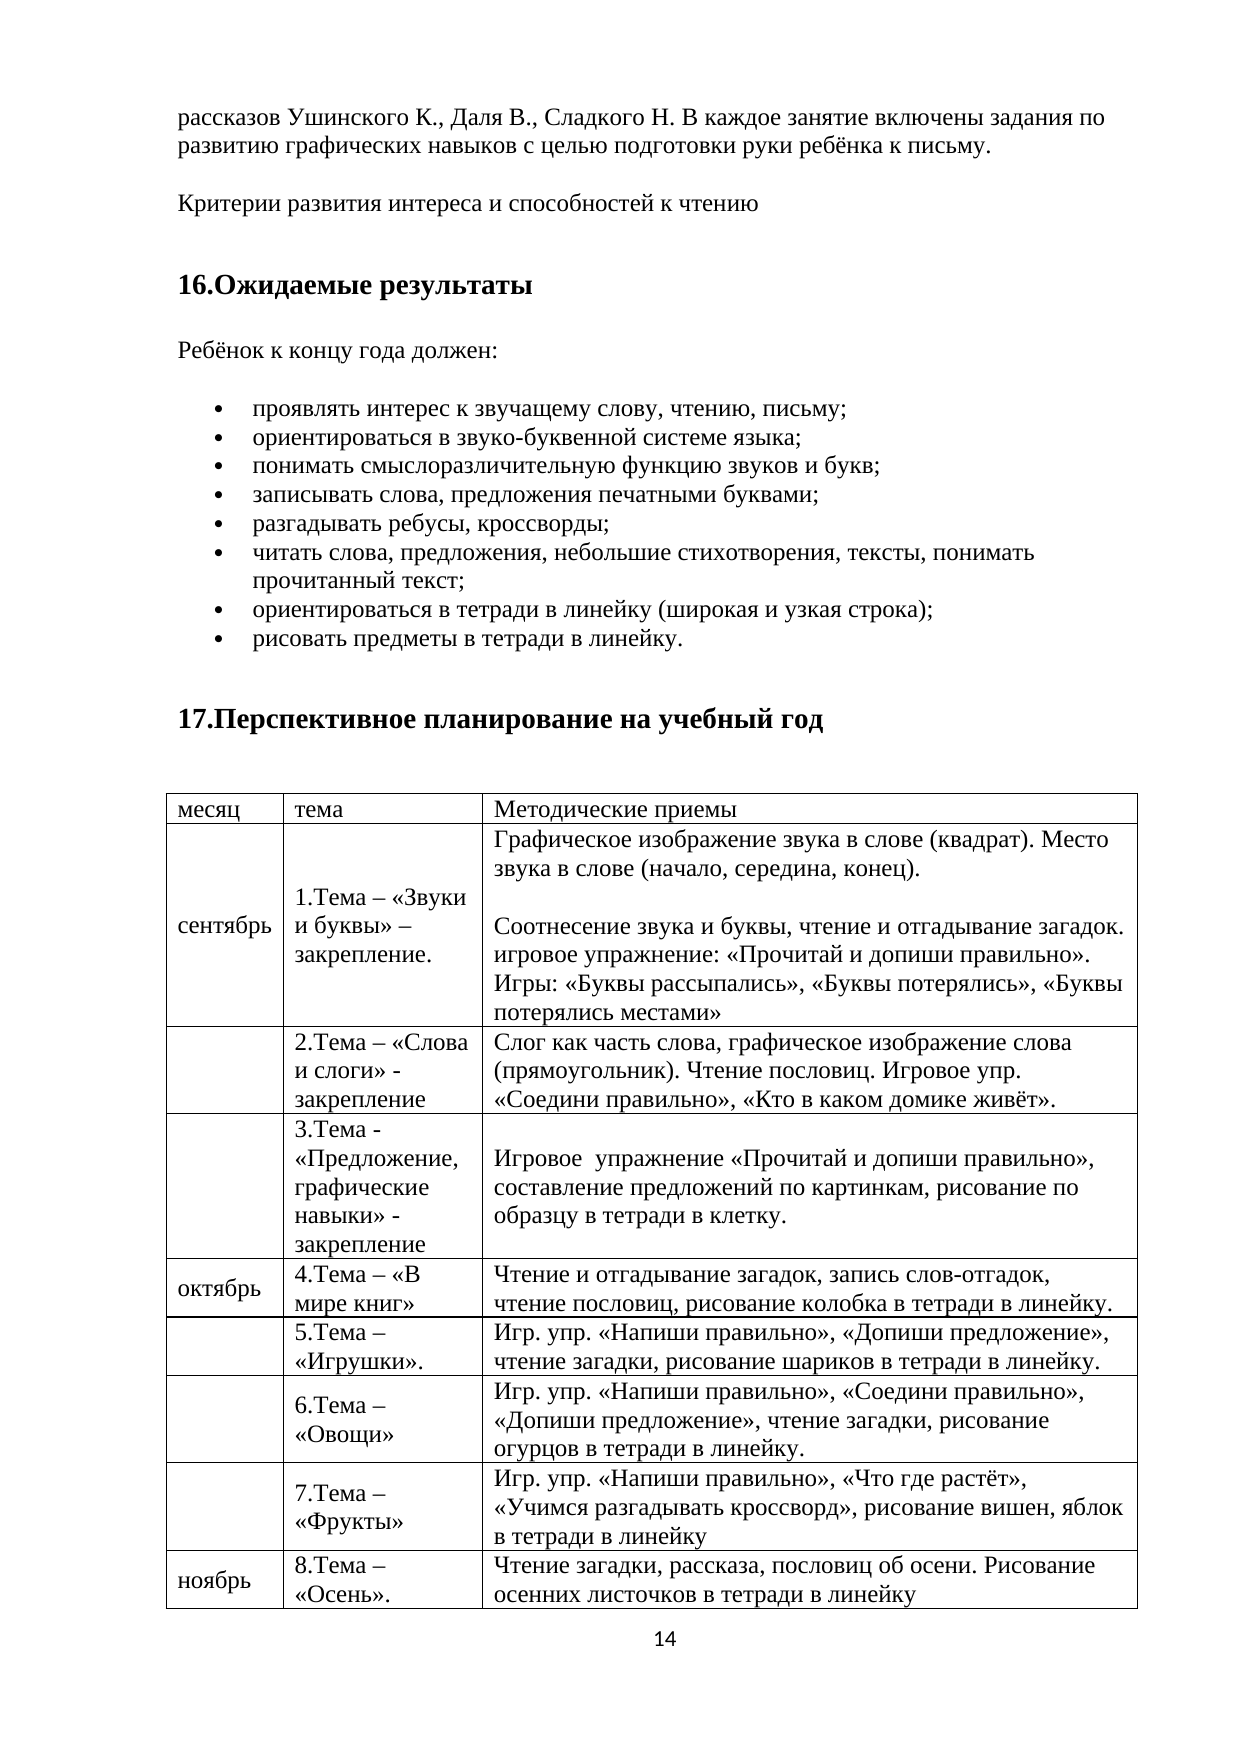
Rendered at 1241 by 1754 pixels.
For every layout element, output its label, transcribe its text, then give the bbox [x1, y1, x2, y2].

subtitle 17.Перспективное планирование на учебный год [177, 702, 1152, 735]
table_cell 8.Тема – «Осень». [284, 1551, 482, 1608]
list понимать смыслоразличительную функцию звуков и букв; [215, 450, 1152, 479]
list рисовать предметы в тетради в линейку. [215, 623, 1152, 652]
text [177, 102, 1152, 159]
table_cell 7.Тема – «Фрукты» [284, 1463, 482, 1549]
table_cell 2.Тема – «Слова и слоги» - закрепление [284, 1027, 482, 1113]
list ориентироваться в звуко-буквенной системе языка; [215, 422, 1152, 450]
table_cell Чтение и отгадывание загадок, запись слов-отгадок, чтение пословиц, рисование колобка в тетради в линейку. [483, 1259, 1137, 1316]
table_cell сентябрь [167, 824, 283, 1026]
table_cell Чтение загадки, рассказа, пословиц об осени. Рисование осенних листочков в тетради в линейку [483, 1551, 1137, 1608]
table_cell [167, 1376, 283, 1462]
table_cell октябрь [167, 1259, 283, 1316]
table_cell ноябрь [167, 1551, 283, 1608]
table_cell [167, 1318, 283, 1375]
table_header месяц [167, 794, 283, 823]
table_cell [167, 1463, 283, 1549]
subtitle 16.Ожидаемые результаты [177, 267, 1152, 301]
table_cell Игр. упр. «Напиши правильно», «Соедини правильно», «Допиши предложение», чтение загадки, рисование огурцов в тетради в линейку. [483, 1376, 1137, 1462]
table_cell [167, 1027, 283, 1113]
list разгадывать ребусы, кроссворды; [215, 508, 1152, 537]
table_header тема [284, 794, 482, 823]
table_cell Игр. упр. «Напиши правильно», «Допиши предложение», чтение загадки, рисование шариков в тетради в линейку. [483, 1318, 1137, 1375]
table_cell 4.Тема – «В мире книг» [284, 1259, 482, 1316]
list проявлять интерес к звучащему слову, чтению, письму; [215, 393, 1152, 422]
table_cell 6.Тема – «Овощи» [284, 1376, 482, 1462]
table_cell Игр. упр. «Напиши правильно», «Что где растёт», «Учимся разгадывать кроссворд», рисование вишен, яблок в тетради в линейку [483, 1463, 1137, 1549]
table_cell 3.Тема - «Предложение, графические навыки» - закрепление [284, 1114, 482, 1258]
table_cell 5.Тема – «Игрушки». [284, 1318, 482, 1375]
text Критерии развития интереса и способностей к чтению [177, 188, 1152, 217]
list читать слова, предложения, небольшие стихотворения, тексты, понимать прочитанный текст; [215, 537, 1152, 594]
table_cell [167, 1114, 283, 1258]
table_cell Игровое упражнение «Прочитай и допиши правильно», составление предложений по картинкам, рисование по образцу в тетради в клетку. [483, 1114, 1137, 1258]
table_header Методические приемы [483, 794, 1137, 823]
list записывать слова, предложения печатными буквами; [215, 479, 1152, 508]
text Ребёнок к концу года должен: [177, 335, 1152, 364]
list ориентироваться в тетради в линейку (широкая и узкая строка); [215, 594, 1152, 623]
table_cell 1.Тема – «Звуки и буквы» – закрепление. [284, 824, 482, 1026]
table_cell Слог как часть слова, графическое изображение слова (прямоугольник). Чтение пословиц. Игровое упр. «Соедини правильно», «Кто в каком домике живёт». [483, 1027, 1137, 1113]
table_cell Графическое изображение звука в слове (квадрат). Место звука в слове (начало, середина, конец). Соотнесение звука и буквы, чтение и отгадывание загадок. игровое упражнение: «Прочитай и допиши правильно». Игры: «Буквы рассыпались», «Буквы потерялись», «Буквы потерялись местами» [483, 824, 1137, 1026]
